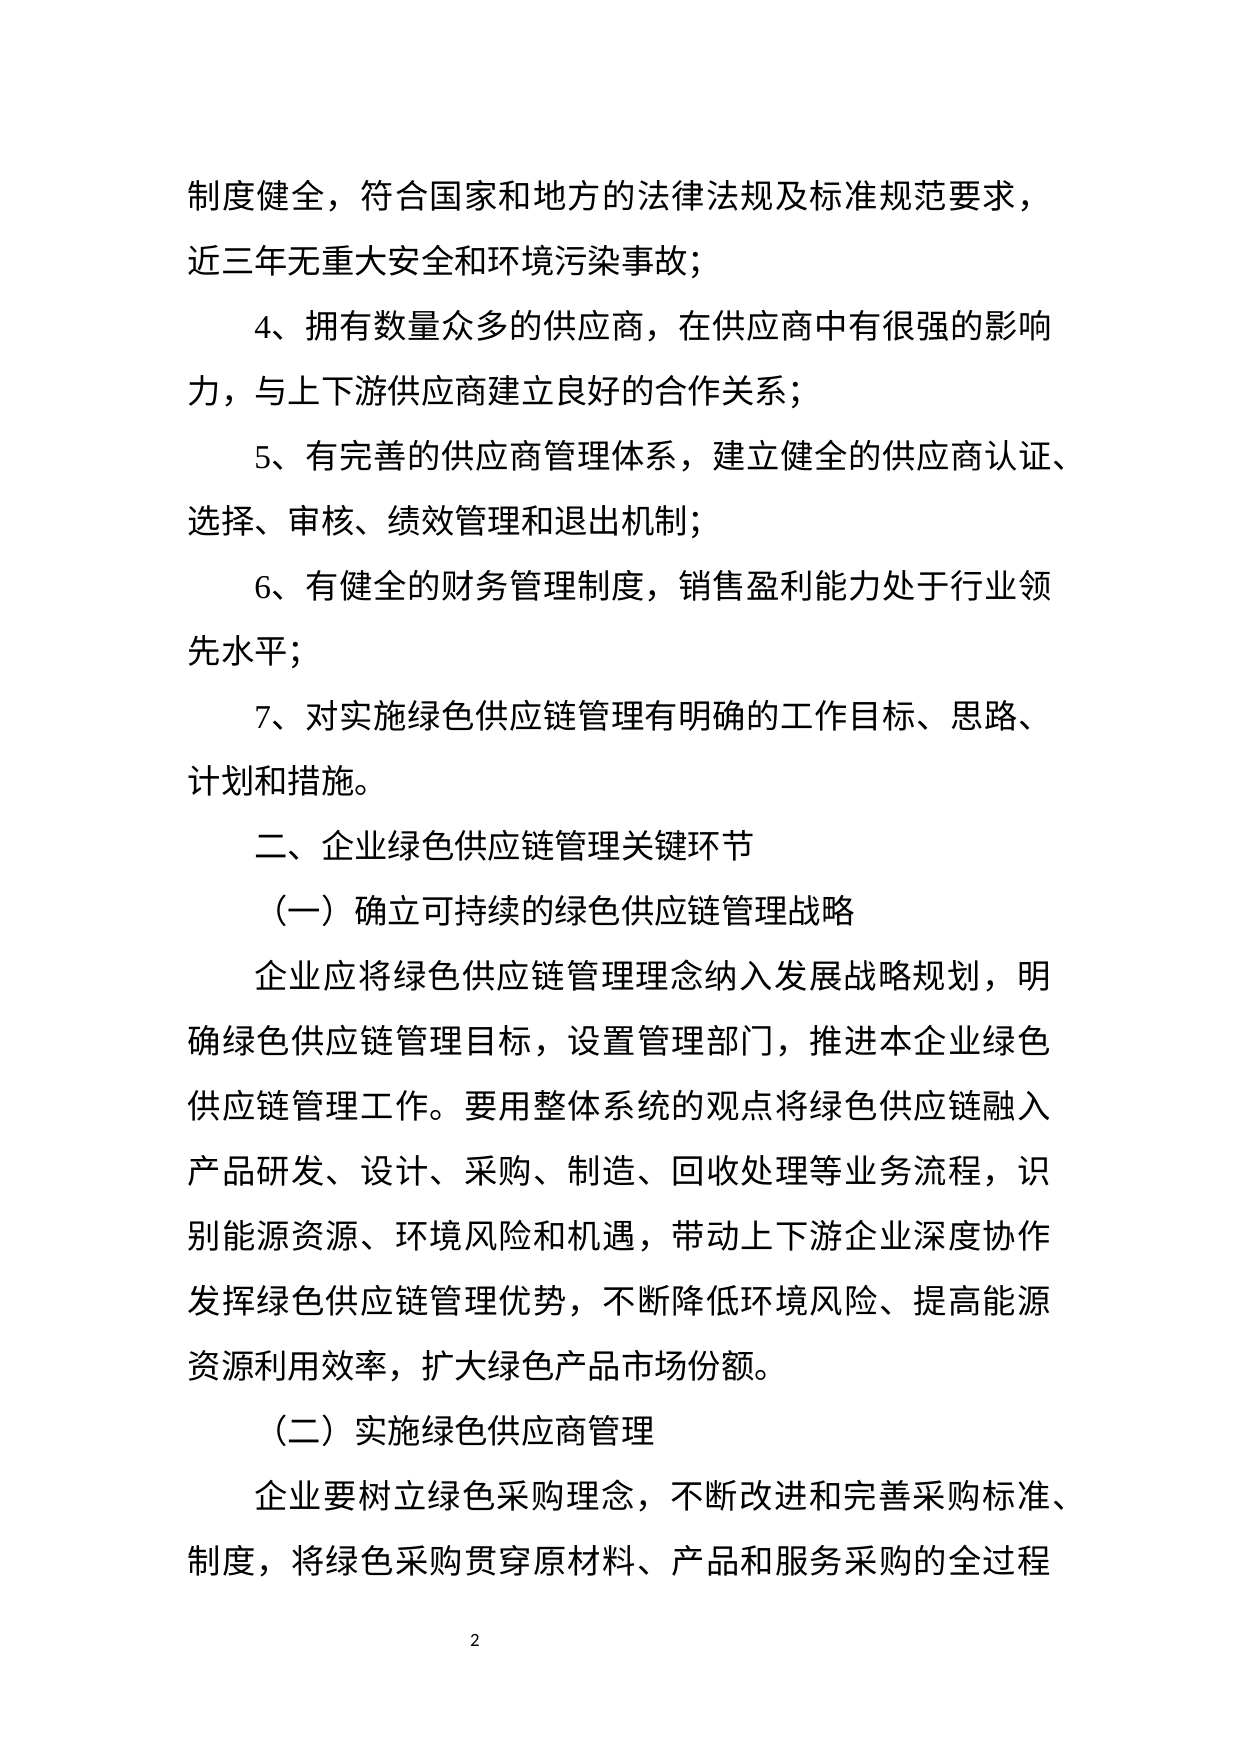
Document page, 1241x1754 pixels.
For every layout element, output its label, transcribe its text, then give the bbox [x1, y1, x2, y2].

text （一）确立可持续的绿色供应链管理战略 [187, 877, 1053, 942]
text 5、有完善的供应商管理体系，建立健全的供应商认证、选择、审核、绩效管理和退出机制； [187, 422, 1053, 552]
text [187, 1462, 1053, 1592]
text 7、对实施绿色供应链管理有明确的工作目标、思路、计划和措施。 [187, 682, 1053, 812]
text 6、有健全的财务管理制度，销售盈利能力处于行业领先水平； [187, 552, 1053, 682]
text 4、拥有数量众多的供应商，在供应商中有很强的影响力，与上下游供应商建立良好的合作关系； [187, 292, 1053, 422]
text 二、企业绿色供应链管理关键环节 [187, 812, 1053, 877]
text （二）实施绿色供应商管理 [187, 1397, 1053, 1462]
text 企业应将绿色供应链管理理念纳入发展战略规划，明确绿色供应链管理目标，设置管理部门，推进本企业绿色供应链管理工作。要用整体系统的观点将绿色供应链融入产品研发、设计、采购、制造、回收处理等业务流程，识别能源资源、环境风险和机遇，带动上下游企业深度协作，发挥绿色供应链管理优势，不断降低环境风险、提高能源资源利用效率，扩大绿色产品市场份额。 [187, 942, 1053, 1397]
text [187, 162, 1053, 292]
